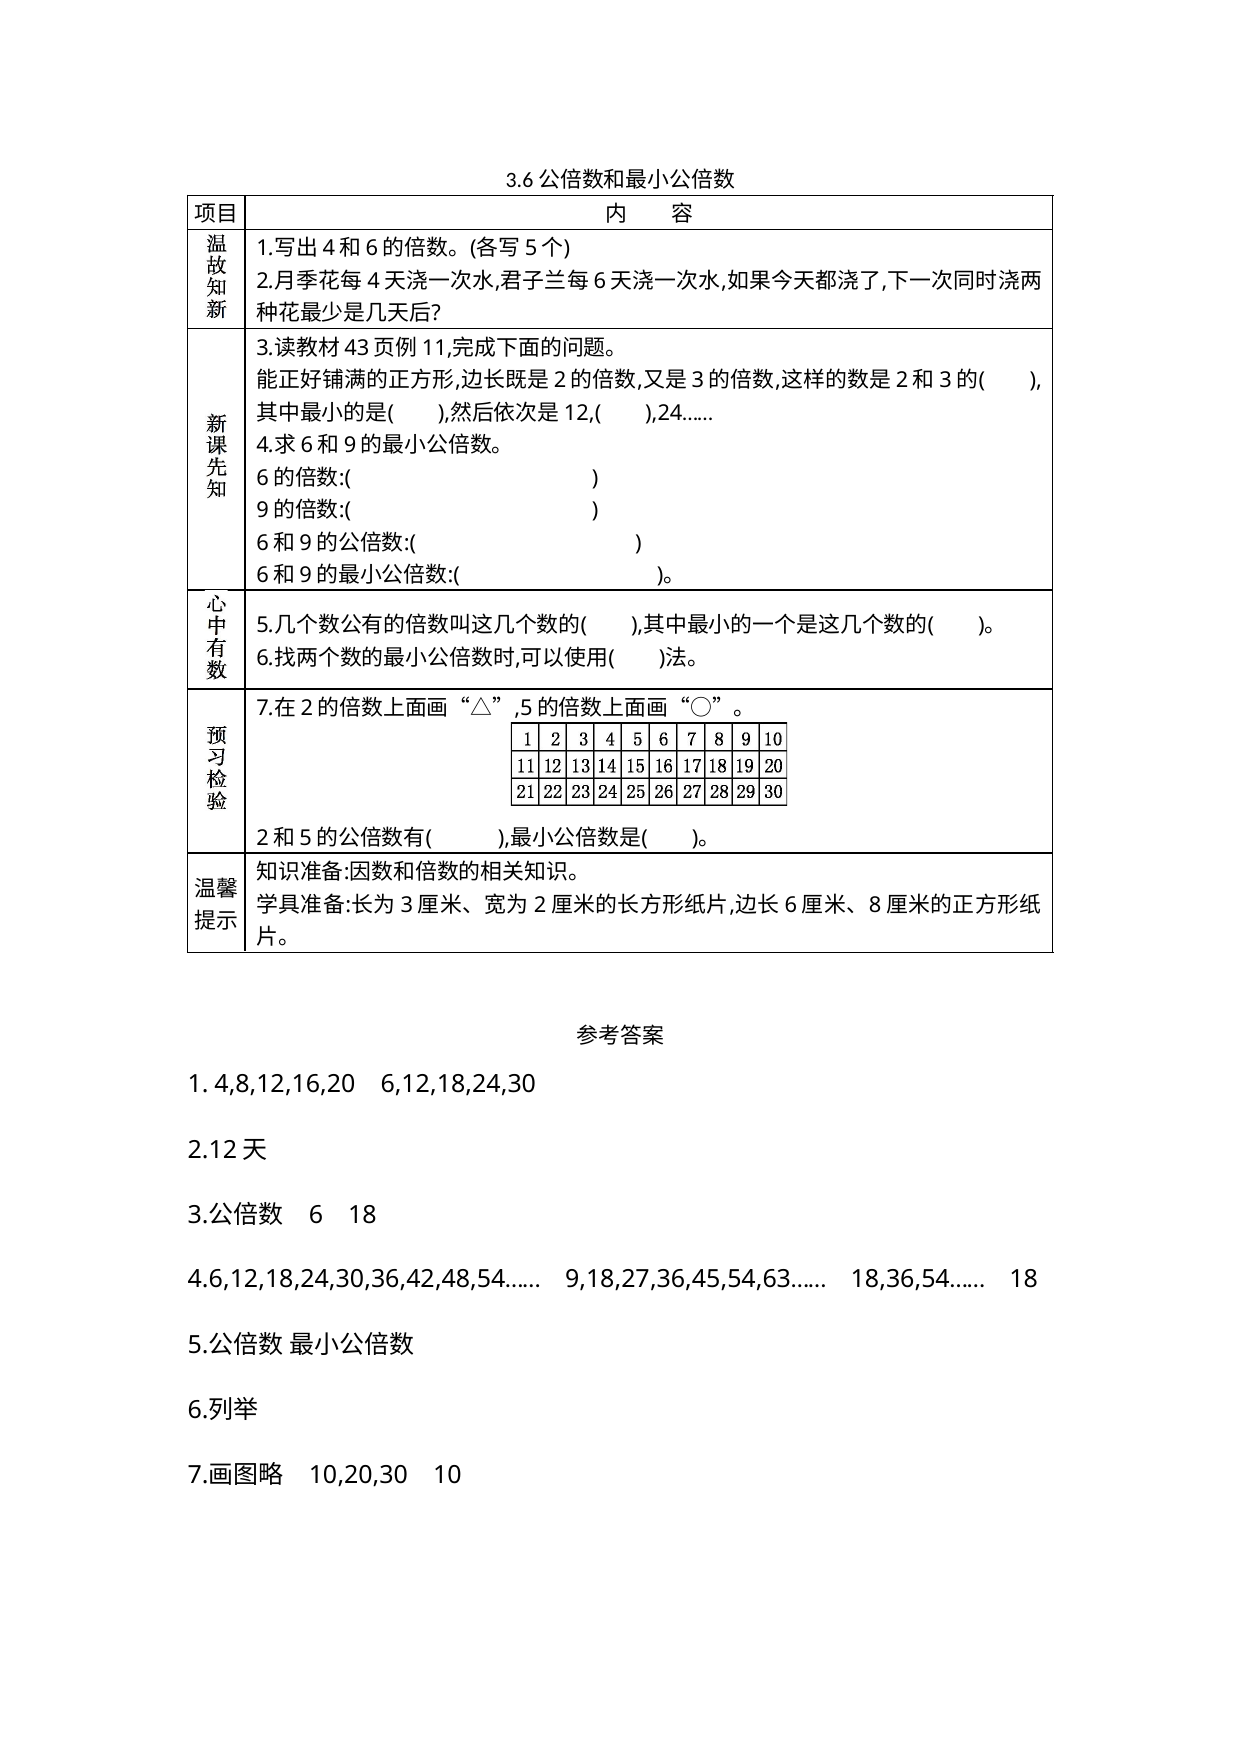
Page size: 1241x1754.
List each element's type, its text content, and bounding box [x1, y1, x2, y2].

text 7.画图略 10,20,30 10 [187, 1440, 1053, 1505]
picture [204, 410, 228, 500]
table_cell 1.写出4和6的倍数。(各写5个) 2.月季花每4天浇一次水,君子兰每6天浇一次水,如果今天都浇了,下一次同时浇两种花最少是几天后? [246, 230, 1052, 328]
text 6.列举 [187, 1375, 1053, 1440]
table_cell 知识准备:因数和倍数的相关知识。 学具准备:长为3厘米、宽为2厘米的长方形纸片,边长6厘米、8厘米的正方形纸片。 [246, 854, 1052, 951]
text 1. 4,8,12,16,20 6,12,18,24,30 [187, 1050, 1053, 1115]
text 参考答案 [187, 1018, 1053, 1050]
table_cell 温馨 提示 [188, 854, 244, 951]
table_header 项目 [188, 196, 244, 228]
table_cell 3.读教材43页例11,完成下面的问题。 能正好铺满的正方形,边长既是2的倍数,又是3的倍数,这样的数是2和3的( ),其中最小的是( ),然后依次是12,( ),24…… 4.求6和9的最小公倍数。 6的倍数:( ) 9的倍数:( ) 6和9的公倍数:( ) 6和9的最小公倍数:( )。 [246, 329, 1052, 589]
text 3.公倍数 6 18 [187, 1180, 1053, 1245]
table_cell [188, 591, 244, 688]
picture [510, 722, 788, 806]
table_cell 7.在2的倍数上面画“△”,5的倍数上面画“○”。 2和5的公倍数有( ),最小公倍数是( )。 [246, 690, 1052, 852]
table_cell [188, 230, 244, 328]
text 3.6 公倍数和最小公倍数 [187, 162, 1053, 194]
text 4.6,12,18,24,30,36,42,48,54…… 9,18,27,36,45,54,63…… 18,36,54…… 18 [187, 1245, 1053, 1310]
picture [204, 230, 228, 320]
picture [204, 722, 228, 812]
table_cell [188, 690, 244, 852]
table_header 内 容 [246, 196, 1052, 228]
picture [204, 590, 228, 681]
text 2.12天 [187, 1115, 1053, 1180]
table_cell [188, 329, 244, 589]
text 5.公倍数 最小公倍数 [187, 1310, 1053, 1375]
table_cell 5.几个数公有的倍数叫这几个数的( ),其中最小的一个是这几个数的( )。 6.找两个数的最小公倍数时,可以使用( )法。 [246, 591, 1052, 688]
